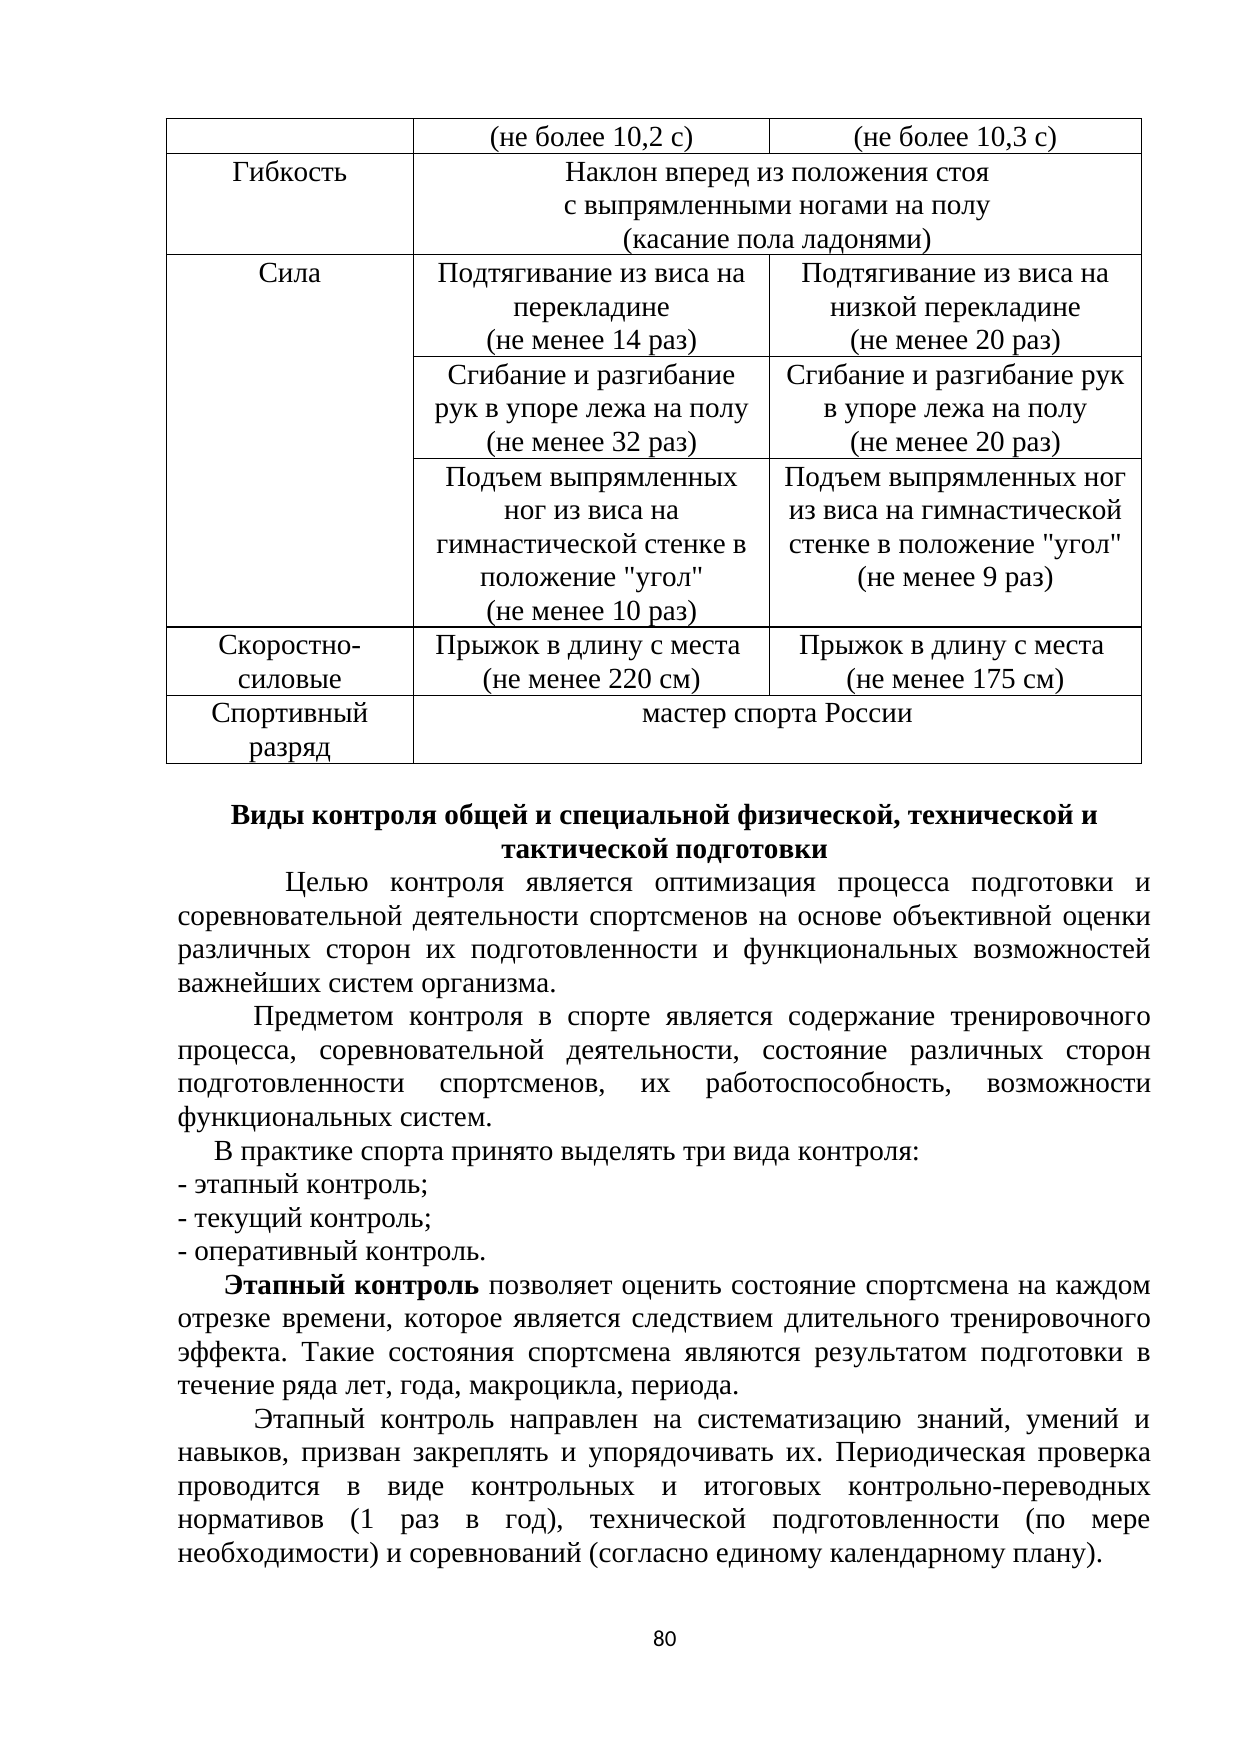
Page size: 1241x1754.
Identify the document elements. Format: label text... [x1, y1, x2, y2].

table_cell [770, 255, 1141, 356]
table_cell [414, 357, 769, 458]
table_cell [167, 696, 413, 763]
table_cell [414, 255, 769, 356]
text Этапный контроль направлен на систематизацию знаний, умений и навыков, призван закреплять и упорядочивать их. Периодическая проверка проводится в виде контрольных и итоговых контрольно-переводных нормативов (1 раз в год), технической подготовленности (по мере необходимости) и соревнований (согласно единому календарному плану). [177, 1401, 1152, 1569]
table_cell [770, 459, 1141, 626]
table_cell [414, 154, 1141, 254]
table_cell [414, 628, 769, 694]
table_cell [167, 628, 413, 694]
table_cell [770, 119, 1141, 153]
text В практике спорта принято выделять три вида контроля: [177, 1133, 1152, 1166]
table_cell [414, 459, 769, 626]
text Целью контроля является оптимизация процесса подготовки и соревновательной деятельности спортсменов на основе объективной оценки различных сторон их подготовленности и функциональных возможностей важнейших систем организма. [177, 864, 1152, 998]
text Этапный контроль позволяет оценить состояние спортсмена на каждом отрезке времени, которое является следствием длительного тренировочного эффекта. Такие состояния спортсмена являются результатом подготовки в течение ряда лет, года, макроцикла, периода. [177, 1267, 1152, 1401]
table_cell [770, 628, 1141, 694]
text - этапный контроль; [177, 1166, 1152, 1200]
text - текущий контроль; [177, 1200, 1152, 1233]
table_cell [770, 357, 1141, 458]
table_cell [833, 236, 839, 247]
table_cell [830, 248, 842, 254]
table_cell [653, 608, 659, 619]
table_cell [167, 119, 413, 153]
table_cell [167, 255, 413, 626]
text Предметом контроля в спорте является содержание тренировочного процесса, соревновательной деятельности, состояние различных сторон подготовленности спортсменов, их работоспособность, возможности функциональных систем. [177, 998, 1152, 1133]
text Виды контроля общей и специальной физической, технической и тактической подготовки [177, 797, 1152, 864]
text - оперативный контроль. [177, 1233, 1152, 1267]
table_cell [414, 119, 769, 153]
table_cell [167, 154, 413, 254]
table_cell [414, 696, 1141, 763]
